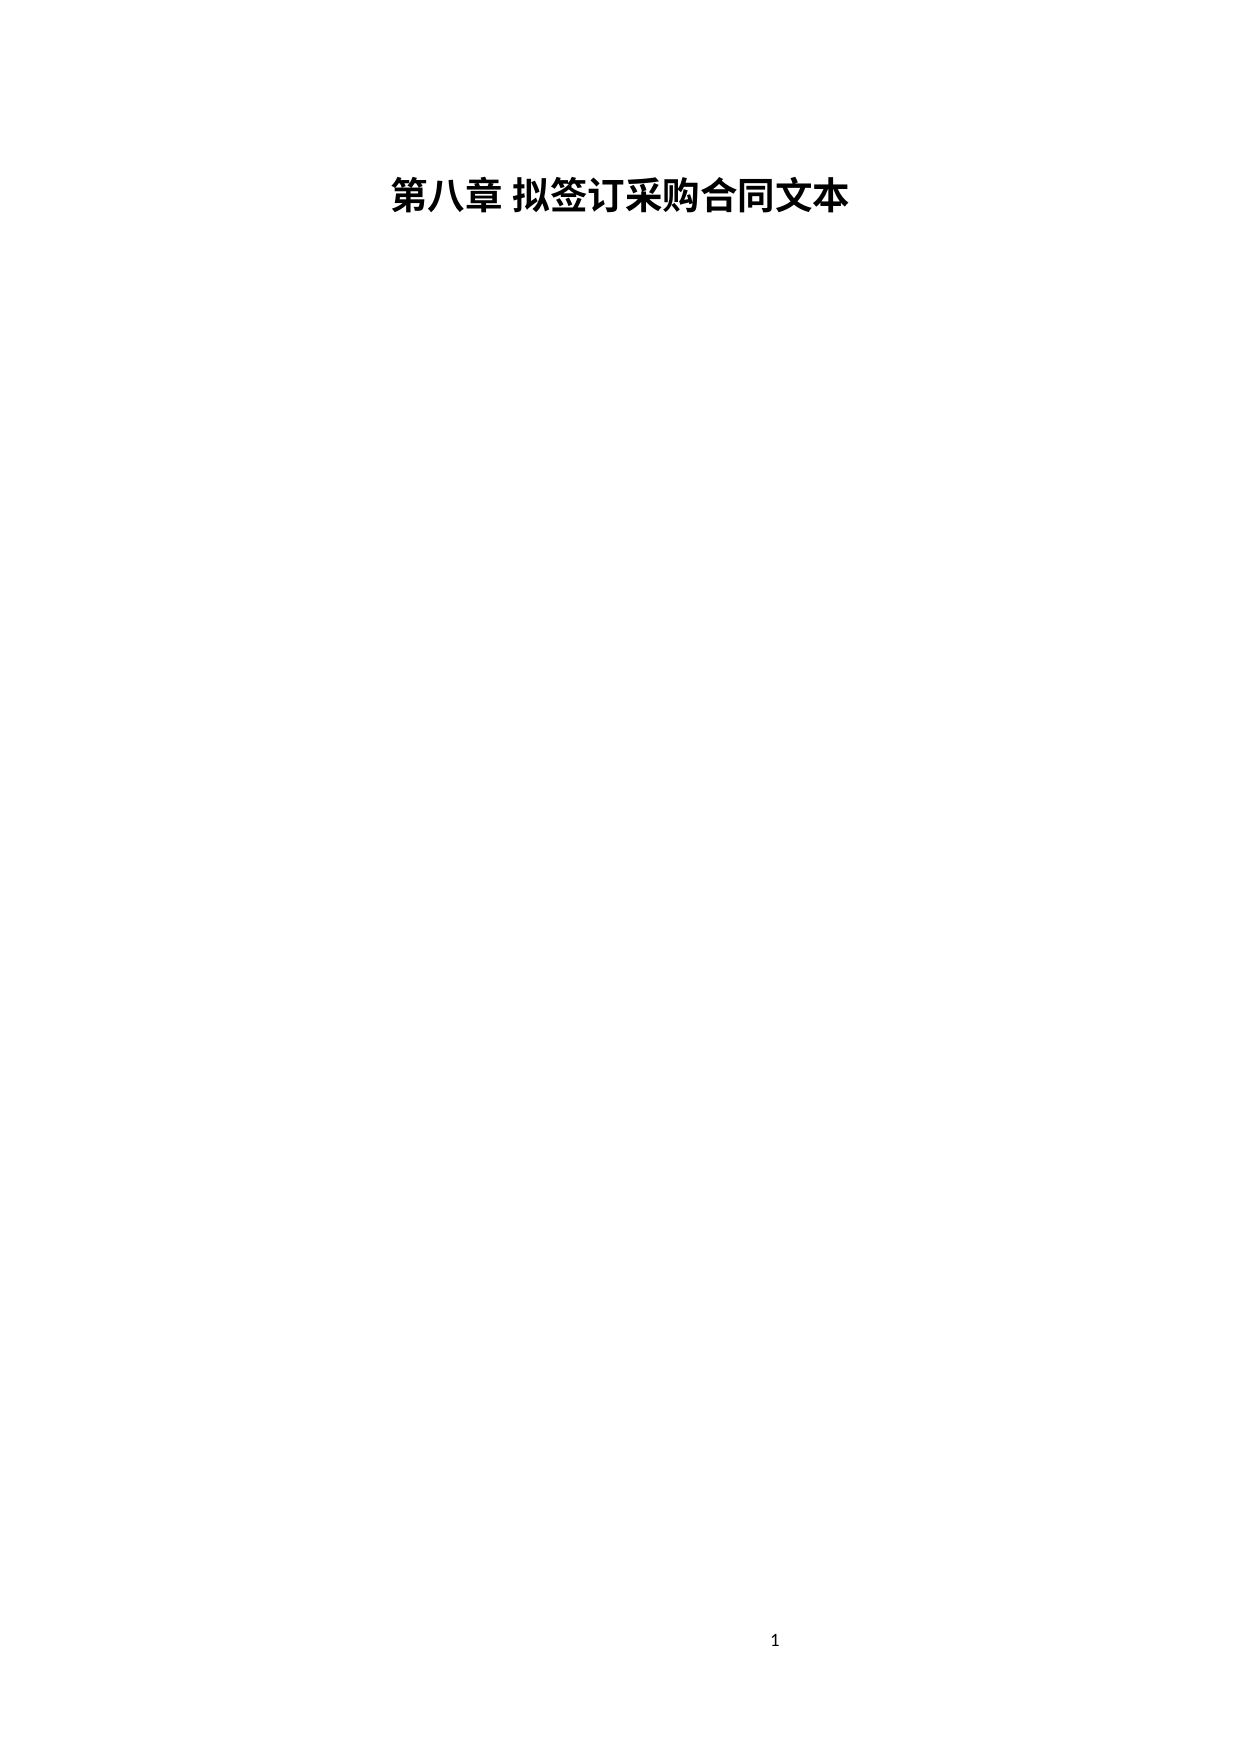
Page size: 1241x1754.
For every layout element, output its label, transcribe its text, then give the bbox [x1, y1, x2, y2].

text 第八章 拟签订采购合同文本 [170, 162, 1070, 227]
